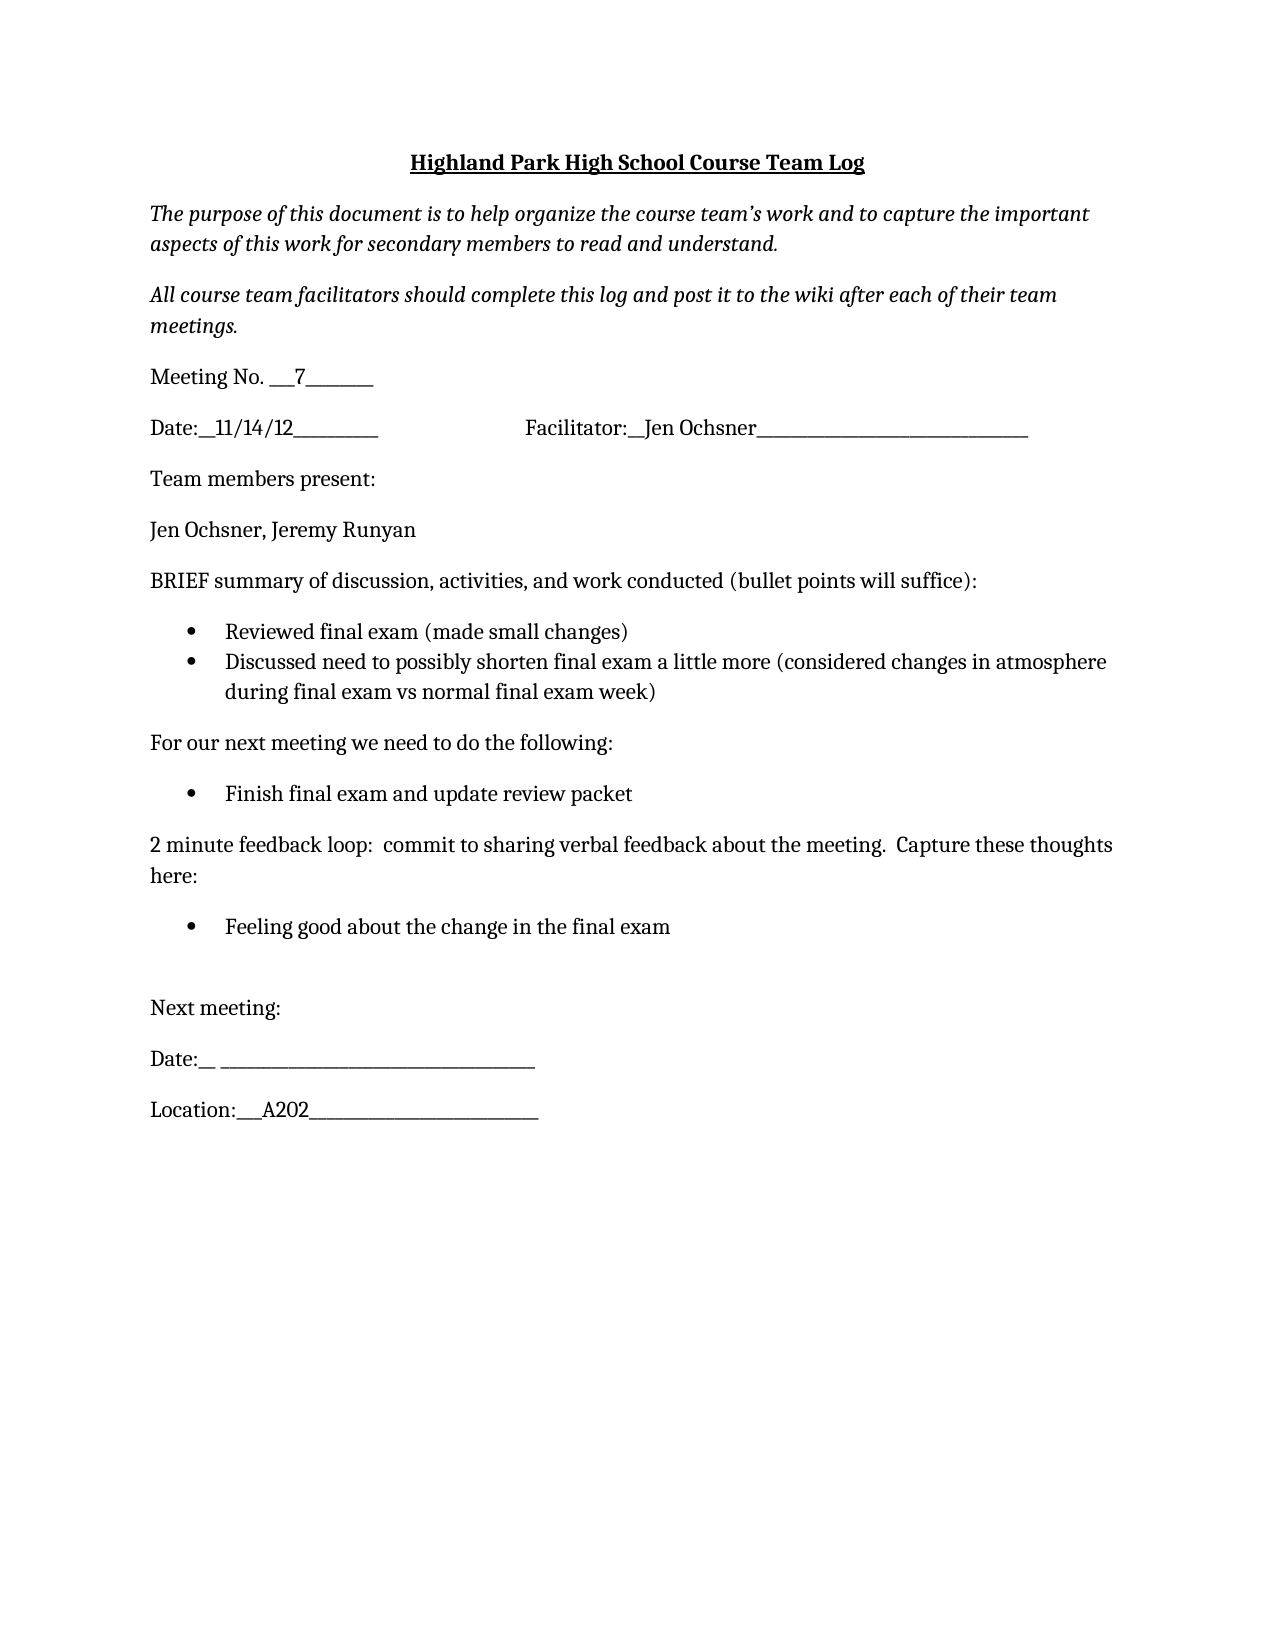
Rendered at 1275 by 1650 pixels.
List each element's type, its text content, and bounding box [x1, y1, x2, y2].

list Discussed need to possibly shorten final exam a little more (considered changes in atmosphere during final exam vs normal final exam week) [187, 649, 1125, 706]
text BRIEF summary of discussion, activities, and work conducted (bullet points will suffice): [150, 568, 1125, 594]
text All course team facilitators should complete this log and post it to the wiki after each of their team meetings. [150, 282, 1125, 339]
text The purpose of this document is to help organize the course team’s work and to capture the important aspects of this work for secondary members to read and understand. [150, 201, 1125, 258]
text For our next meeting we need to do the following: [150, 730, 1125, 757]
text Jen Ochsner, Jeremy Runyan [150, 517, 1125, 543]
text 2 minute feedback loop: commit to sharing verbal feedback about the meeting. Capture these thoughts here: [150, 832, 1125, 889]
text Date:__11/14/12__________ Facilitator:__Jen Ochsner________________________________ [150, 414, 1125, 441]
text Meeting No. ___7________ [150, 363, 1125, 390]
list Feeling good about the change in the final exam [187, 913, 1125, 940]
text Highland Park High School Course Team Log [150, 150, 1125, 176]
list Finish final exam and update review packet [187, 781, 1125, 808]
text Next meeting: [150, 995, 1125, 1021]
text Date:__ _____________________________________ [150, 1046, 1125, 1072]
text Team members present: [150, 466, 1125, 492]
list Reviewed final exam (made small changes) [187, 619, 1125, 645]
text Location:___A202___________________________ [150, 1097, 1125, 1123]
